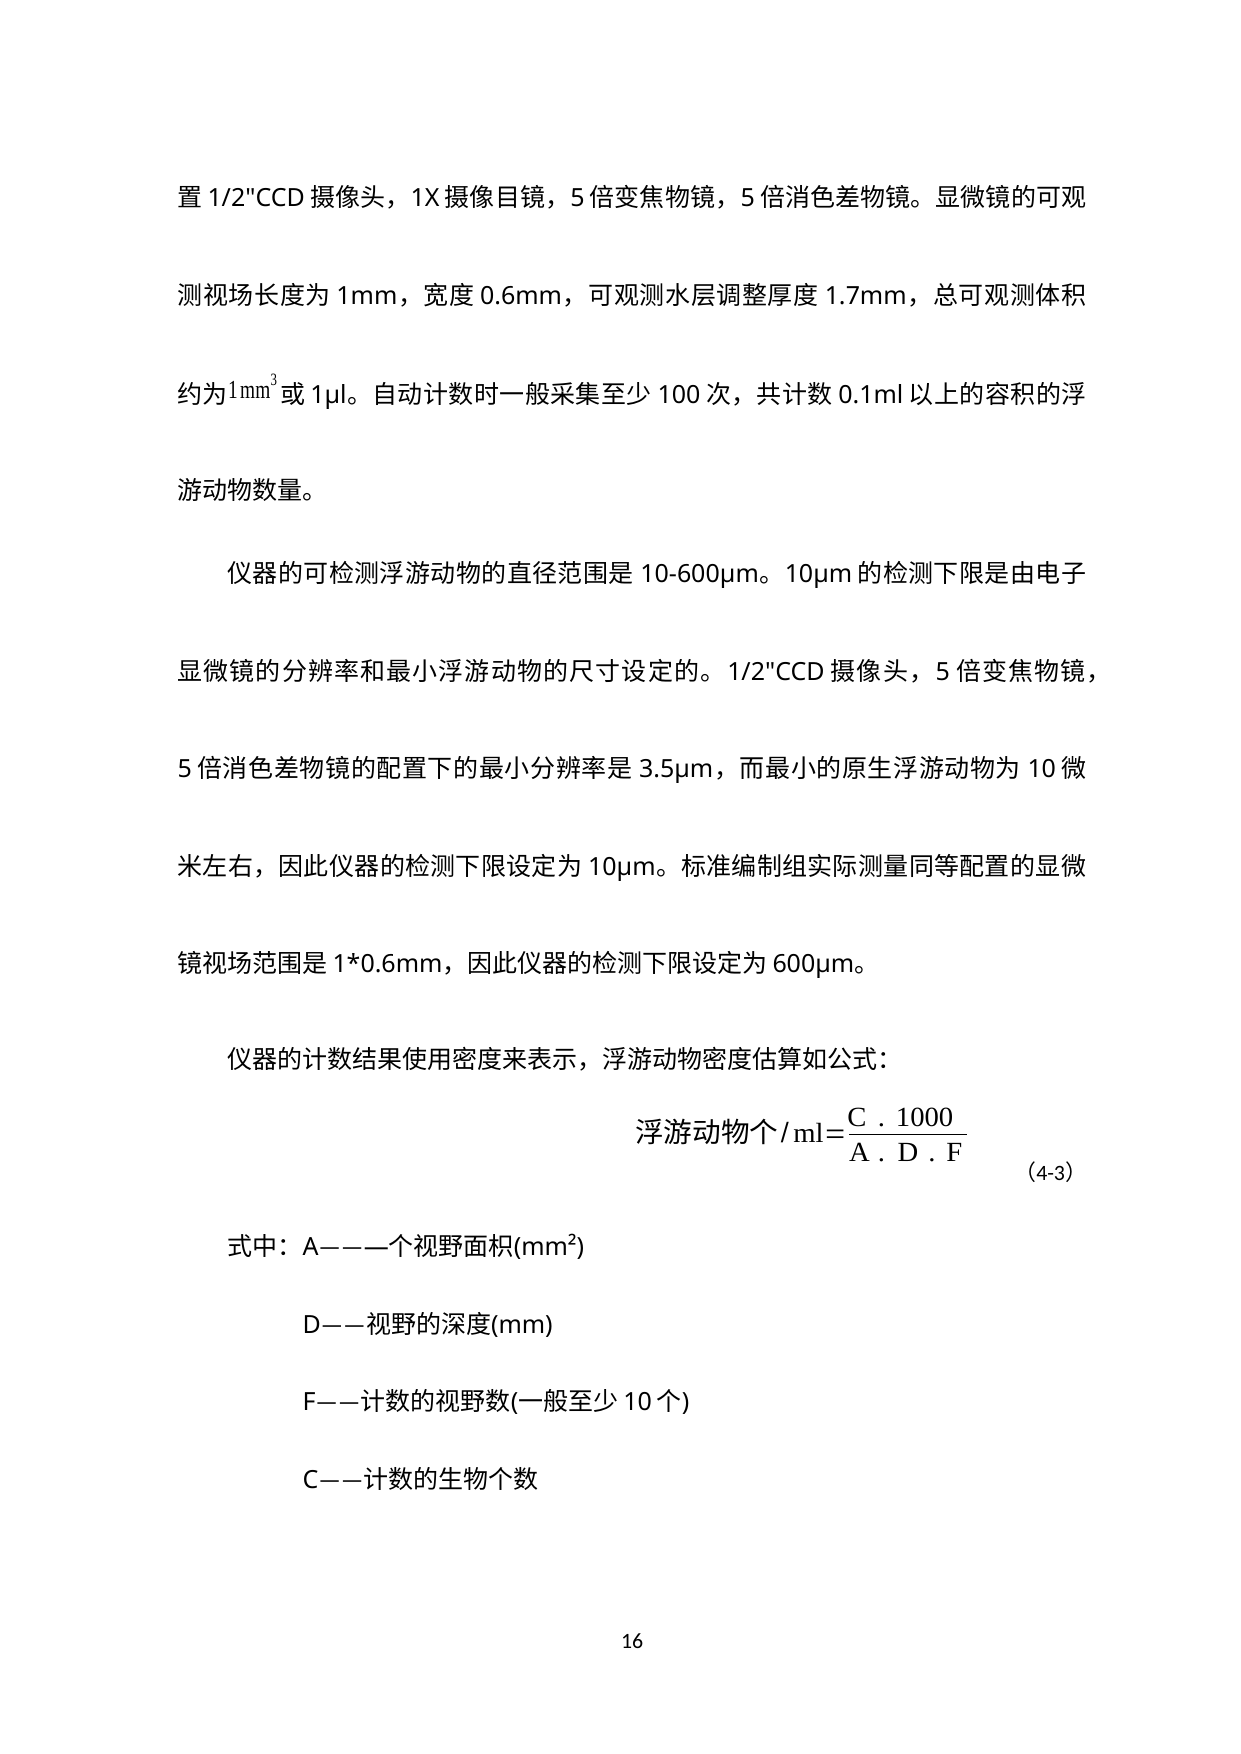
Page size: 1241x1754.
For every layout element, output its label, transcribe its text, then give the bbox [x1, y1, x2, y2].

text 式中：A———个视野面枳(mm²) [177, 1212, 1087, 1277]
text F——计数的视野数(一般至少10个) [177, 1367, 1087, 1432]
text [177, 163, 1087, 521]
text C——计数的生物个数 [177, 1445, 1087, 1510]
text 仪器的计数结果使用密度来表示，浮游动物密度估算如公式： [177, 1025, 1087, 1090]
text D——视野的深度(mm) [177, 1290, 1087, 1355]
text （4-3） [177, 1102, 1087, 1200]
text 仪器的可检测浮游动物的直径范围是10-600μm。10μm的检测下限是由电子显微镜的分辨率和最小浮游动物的尺寸设定的。1/2"CCD摄像头，5倍变焦物镜，5倍消色差物镜的配置下的最小分辨率是3.5μm，而最小的原生浮游动物为10微米左右，因此仪器的检测下限设定为10μm。标准编制组实际测量同等配置的显微镜视场范围是1*0.6mm，因此仪器的检测下限设定为600μm。 [177, 539, 1087, 994]
